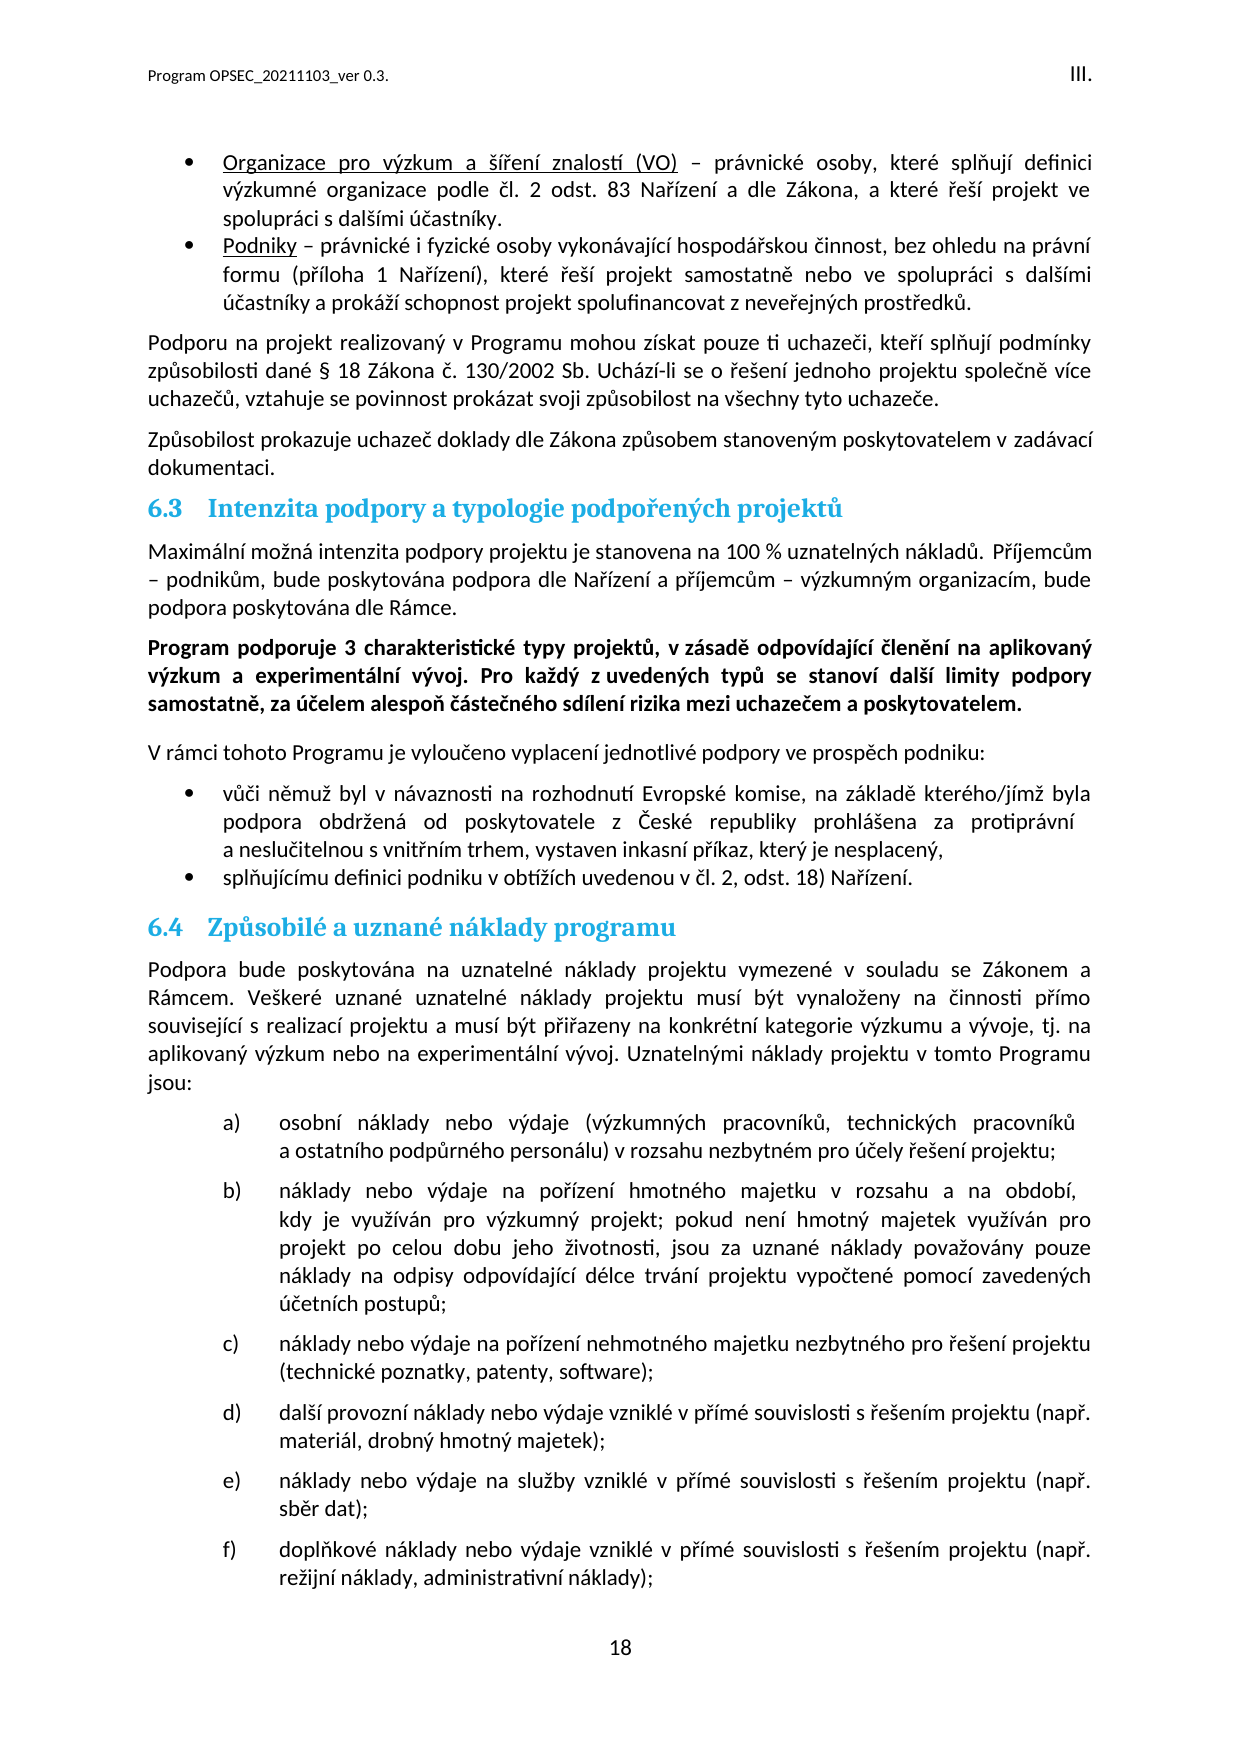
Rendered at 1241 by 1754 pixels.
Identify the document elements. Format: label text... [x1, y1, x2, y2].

subtitle Intenzita podpory a typologie podpořených projektů [148, 493, 1093, 524]
text Podporu na projekt realizovaný v Programu mohou získat pouze ti uchazeči, kteří splňují podmínky způsobilosti dané § 18 Zákona č. 130/2002 Sb. Uchází-li se o řešení jednoho projektu společně více uchazečů, vztahuje se povinnost prokázat svoji způsobilost na všechny tyto uchazeče. [148, 328, 1093, 412]
list Organizace pro výzkum a šíření znalostí (VO) – právnické osoby, které splňují definici výzkumné organizace podle čl. 2 odst. 83 Nařízení a dle Zákona, a které řeší projekt ve spolupráci s dalšími účastníky. [185, 148, 1093, 232]
text Podpora bude poskytována na uznatelné náklady projektu vymezené v souladu se Zákonem a Rámcem. Veškeré uznané uznatelné náklady projektu musí být vynaloženy na činnosti přímo související s realizací projektu a musí být přiřazeny na konkrétní kategorie výzkumu a vývoje, tj. na aplikovaný výzkum nebo na experimentální vývoj. Uznatelnými náklady projektu v tomto Programu jsou: [148, 956, 1093, 1096]
list doplňkové náklady nebo výdaje vzniklé v přímé souvislosti s řešením projektu (např. režijní náklady, administrativní náklady); [223, 1535, 1093, 1591]
list osobní náklady nebo výdaje (výzkumných pracovníků, technických pracovníků a ostatního podpůrného personálu) v rozsahu nezbytném pro účely řešení projektu; [223, 1108, 1093, 1164]
list náklady nebo výdaje na pořízení hmotného majetku v rozsahu a na období, kdy je využíván pro výzkumný projekt; pokud není hmotný majetek využíván pro projekt po celou dobu jeho životnosti, jsou za uznané náklady považovány pouze náklady na odpisy odpovídající délce trvání projektu vypočtené pomocí zavedených účetních postupů; [223, 1177, 1093, 1317]
list Podniky – právnické i fyzické osoby vykonávající hospodářskou činnost, bez ohledu na právní formu (příloha 1 Nařízení), které řeší projekt samostatně nebo ve spolupráci s dalšími účastníky a prokáží schopnost projekt spolufinancovat z neveřejných prostředků. [185, 232, 1093, 316]
text Způsobilost prokazuje uchazeč doklady dle Zákona způsobem stanoveným poskytovatelem v zadávací dokumentaci. [148, 425, 1093, 481]
subtitle Způsobilé a uznané náklady programu [148, 912, 1093, 943]
list vůči němuž byl v návaznosti na rozhodnutí Evropské komise, na základě kterého/jímž byla podpora obdržená od poskytovatele z České republiky prohlášena za protiprávní a neslučitelnou s vnitřním trhem, vystaven inkasní příkaz, který je nesplacený, [185, 779, 1093, 863]
text Maximální možná intenzita podpory projektu je stanovena na 100 % uznatelných nákladů. Příjemcům – podnikům, bude poskytována podpora dle Nařízení a příjemcům – výzkumným organizacím, bude podpora poskytována dle Rámce. [148, 537, 1093, 621]
text Program podporuje 3 charakteristické typy projektů, v zásadě odpovídající členění na aplikovaný výzkum a experimentální vývoj. Pro každý z uvedených typů se stanoví další limity podpory samostatně, za účelem alespoň částečného sdílení rizika mezi uchazečem a poskytovatelem. [148, 633, 1093, 718]
list splňujícímu definici podniku v obtížích uvedenou v čl. 2, odst. 18) Nařízení. [185, 863, 1093, 891]
list náklady nebo výdaje na služby vzniklé v přímé souvislosti s řešením projektu (např. sběr dat); [223, 1466, 1093, 1522]
text V rámci tohoto Programu je vyloučeno vyplacení jednotlivé podpory ve prospěch podniku: [148, 738, 1093, 766]
list další provozní náklady nebo výdaje vzniklé v přímé souvislosti s řešením projektu (např. materiál, drobný hmotný majetek); [223, 1398, 1093, 1454]
list náklady nebo výdaje na pořízení nehmotného majetku nezbytného pro řešení projektu (technické poznatky, patenty, software); [223, 1329, 1093, 1385]
